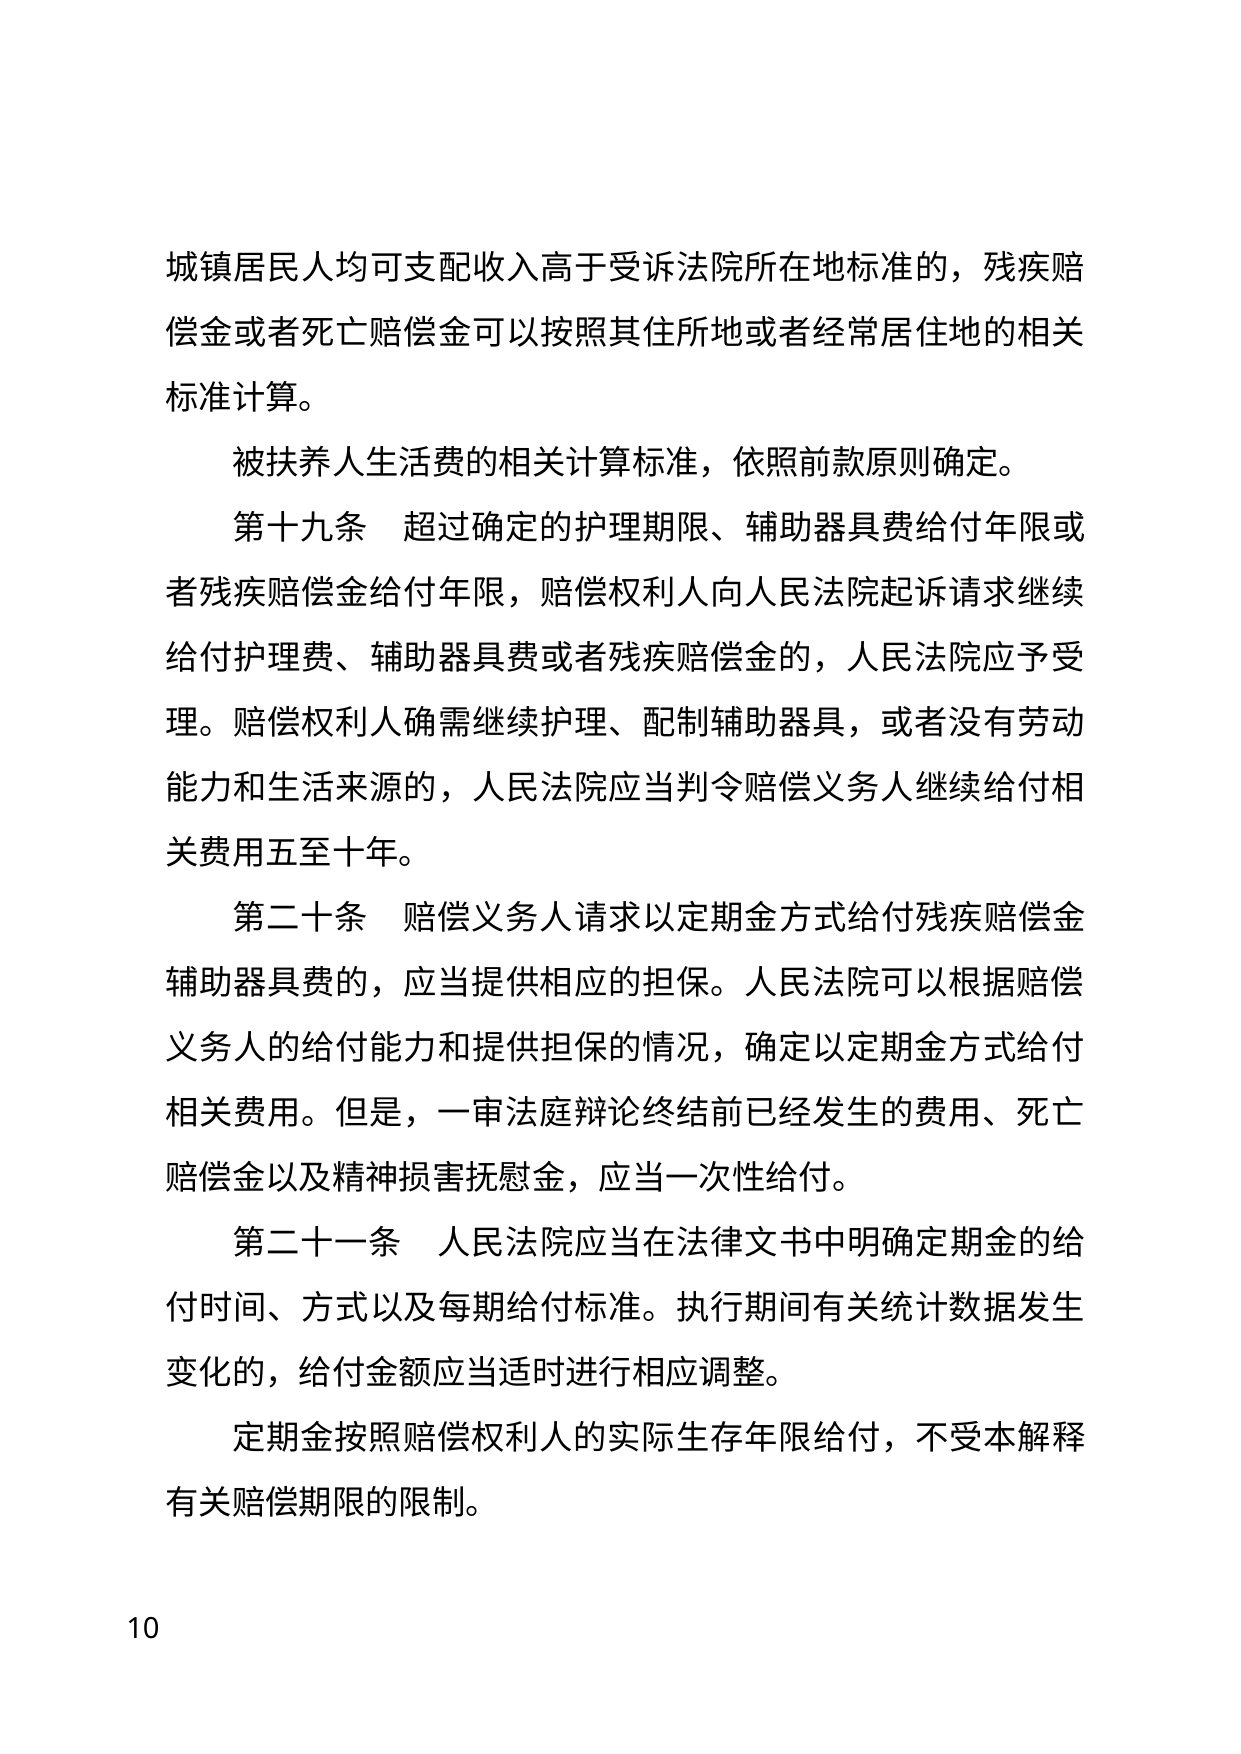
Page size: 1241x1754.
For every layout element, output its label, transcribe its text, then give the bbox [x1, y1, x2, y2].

text 第二十条 赔偿义务人请求以定期金方式给付残疾赔偿金、辅助器具费的，应当提供相应的担保。人民法院可以根据赔偿义务人的给付能力和提供担保的情况，确定以定期金方式给付相关费用。但是，一审法庭辩论终结前已经发生的费用、死亡赔偿金以及精神损害抚慰金，应当一次性给付。 [165, 883, 1087, 1208]
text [165, 233, 1087, 428]
text 第十九条 超过确定的护理期限、辅助器具费给付年限或者残疾赔偿金给付年限，赔偿权利人向人民法院起诉请求继续给付护理费、辅助器具费或者残疾赔偿金的，人民法院应予受理。赔偿权利人确需继续护理、配制辅助器具，或者没有劳动能力和生活来源的，人民法院应当判令赔偿义务人继续给付相关费用五至十年。 [165, 493, 1087, 883]
text 定期金按照赔偿权利人的实际生存年限给付，不受本解释有关赔偿期限的限制。 [165, 1403, 1087, 1533]
text 第二十一条 人民法院应当在法律文书中明确定期金的给付时间、方式以及每期给付标准。执行期间有关统计数据发生变化的，给付金额应当适时进行相应调整。 [165, 1208, 1087, 1403]
text 被扶养人生活费的相关计算标准，依照前款原则确定。 [165, 428, 1087, 493]
